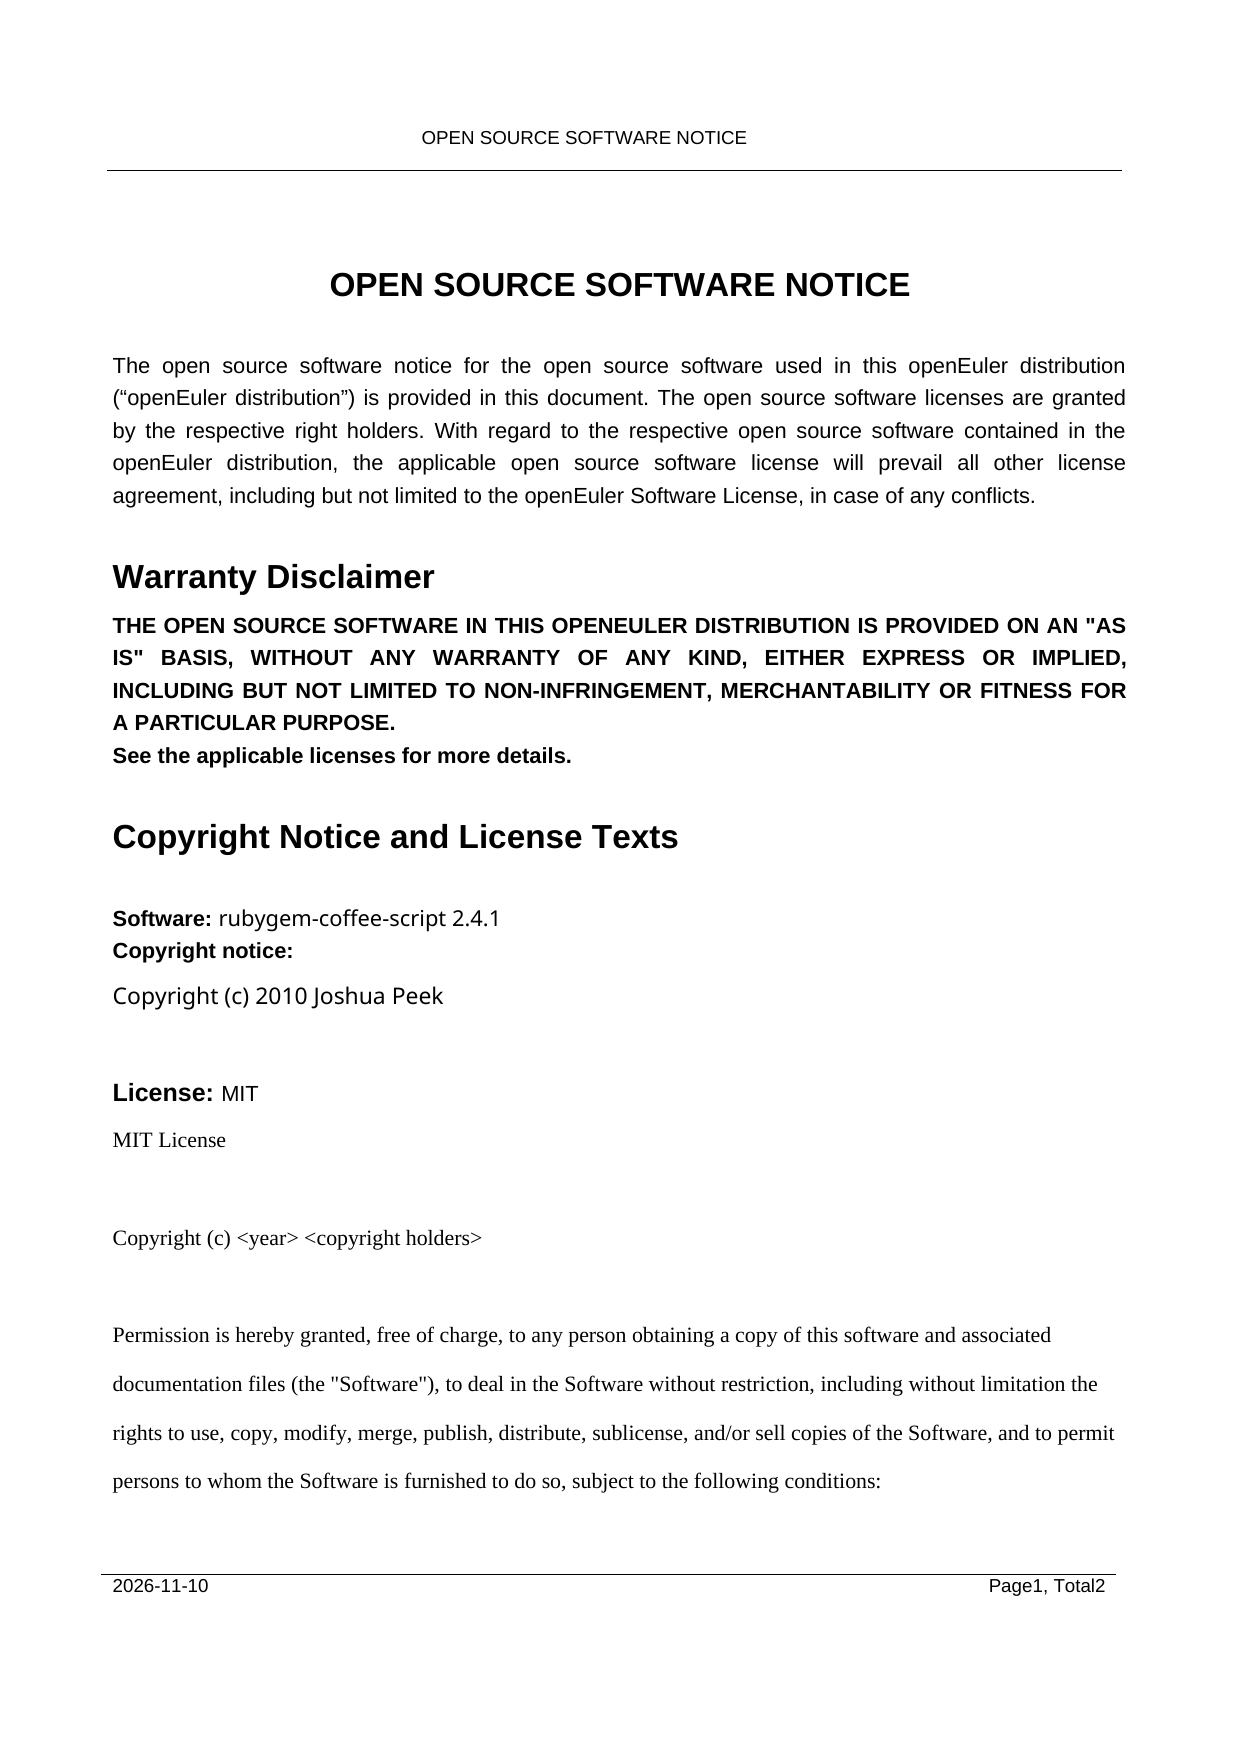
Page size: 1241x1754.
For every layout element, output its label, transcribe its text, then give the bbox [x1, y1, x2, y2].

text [112, 1123, 1128, 1497]
text THE OPEN SOURCE SOFTWARE IN THIS OPENEULER DISTRIBUTION IS PROVIDED ON AN "AS IS" BASIS, WITHOUT ANY WARRANTY OF ANY KIND, EITHER EXPRESS OR IMPLIED, INCLUDING BUT NOT LIMITED TO NON-INFRINGEMENT, MERCHANTABILITY OR FITNESS FOR A PARTICULAR PURPOSE. See the applicable licenses for more details. [112, 609, 1128, 771]
text Copyright Notice and License Texts [112, 804, 1128, 869]
text Warranty Disclaimer [112, 544, 1128, 609]
text OPEN SOURCE SOFTWARE NOTICE [112, 251, 1128, 316]
text The open source software notice for the open source software used in this openEuler distribution (“openEuler distribution”) is provided in this document. The open source software licenses are granted by the respective right holders. With regard to the respective open source software contained in the openEuler distribution, the applicable open source software license will prevail all other license agreement, including but not limited to the openEuler Software License, in case of any conflicts. [112, 349, 1128, 511]
text Software: rubygem-coffee-script 2.4.1 [112, 901, 1128, 934]
text Copyright (c) 2010 Joshua Peek [112, 979, 1128, 1060]
text Copyright notice: [112, 934, 1128, 966]
text License: MIT [112, 1077, 1128, 1109]
